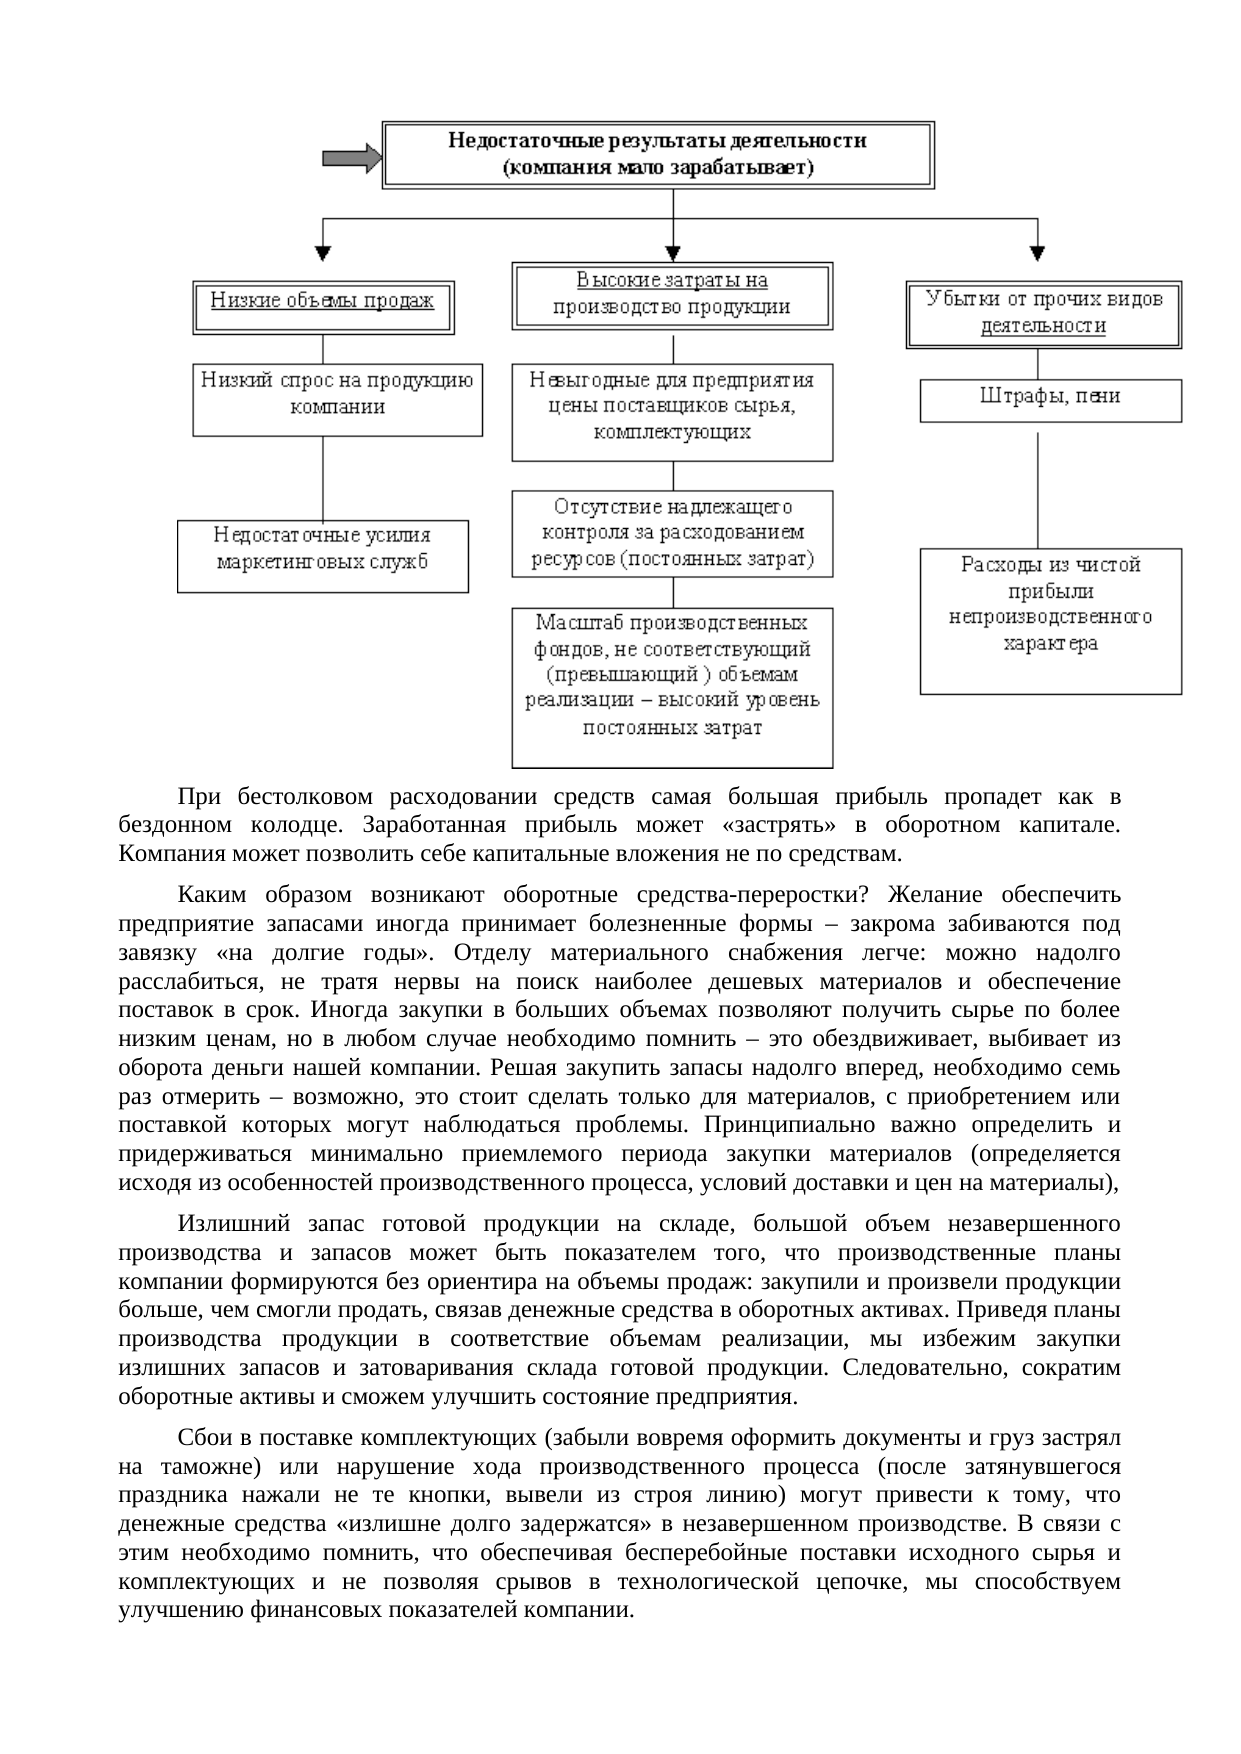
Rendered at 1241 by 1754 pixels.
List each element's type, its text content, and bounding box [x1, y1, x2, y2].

picture [177, 118, 1186, 769]
text Каким образом возникают оборотные средства-переростки? Желание обеспечить предприятие запасами иногда принимает болезненные формы – закрома забиваются под завязку «на долгие годы». Отделу материального снабжения легче: можно надолго расслабиться, не тратя нервы на поиск наиболее дешевых материалов и обеспечение поставок в срок. Иногда закупки в больших объемах позволяют получить сырье по более низким ценам, но в любом случае необходимо помнить – это обездвиживает, выбивает из оборота деньги нашей компании. Решая закупить запасы надолго вперед, необходимо семь раз отмерить – возможно, это стоит сделать только для материалов, с приобретением или поставкой которых могут наблюдаться проблемы. Принципиально важно определить и придерживаться минимально приемлемого периода закупки материалов (определяется исходя из особенностей производственного процесса, условий доставки и цен на материалы), [118, 879, 1122, 1196]
text Сбои в поставке комплектующих (забыли вовремя оформить документы и груз застрял на таможне) или нарушение хода производственного процесса (после затянувшегося праздника нажали не те кнопки, вывели из строя линию) могут привести к тому, что денежные средства «излишне долго задержатся» в незавершенном производстве. В связи с этим необходимо помнить, что обеспечивая бесперебойные поставки исходного сырья и комплектующих и не позволяя срывов в технологической цепочке, мы способствуем улучшению финансовых показателей компании. [118, 1422, 1122, 1623]
text Излишний запас готовой продукции на складе, большой объем незавершенного производства и запасов может быть показателем того, что производственные планы компании формируются без ориентира на объемы продаж: закупили и произвели продукции больше, чем смогли продать, связав денежные средства в оборотных активах. Приведя планы производства продукции в соответствие объемам реализации, мы избежим закупки излишних запасов и затоваривания склада готовой продукции. Следовательно, сократим оборотные активы и сможем улучшить состояние предприятия. [118, 1208, 1122, 1409]
text При бестолковом расходовании средств самая большая прибыль пропадет как в бездонном колодце. Заработанная прибыль может «застрять» в оборотном капитале. Компания может позволить себе капитальные вложения не по средствам. [118, 781, 1122, 867]
